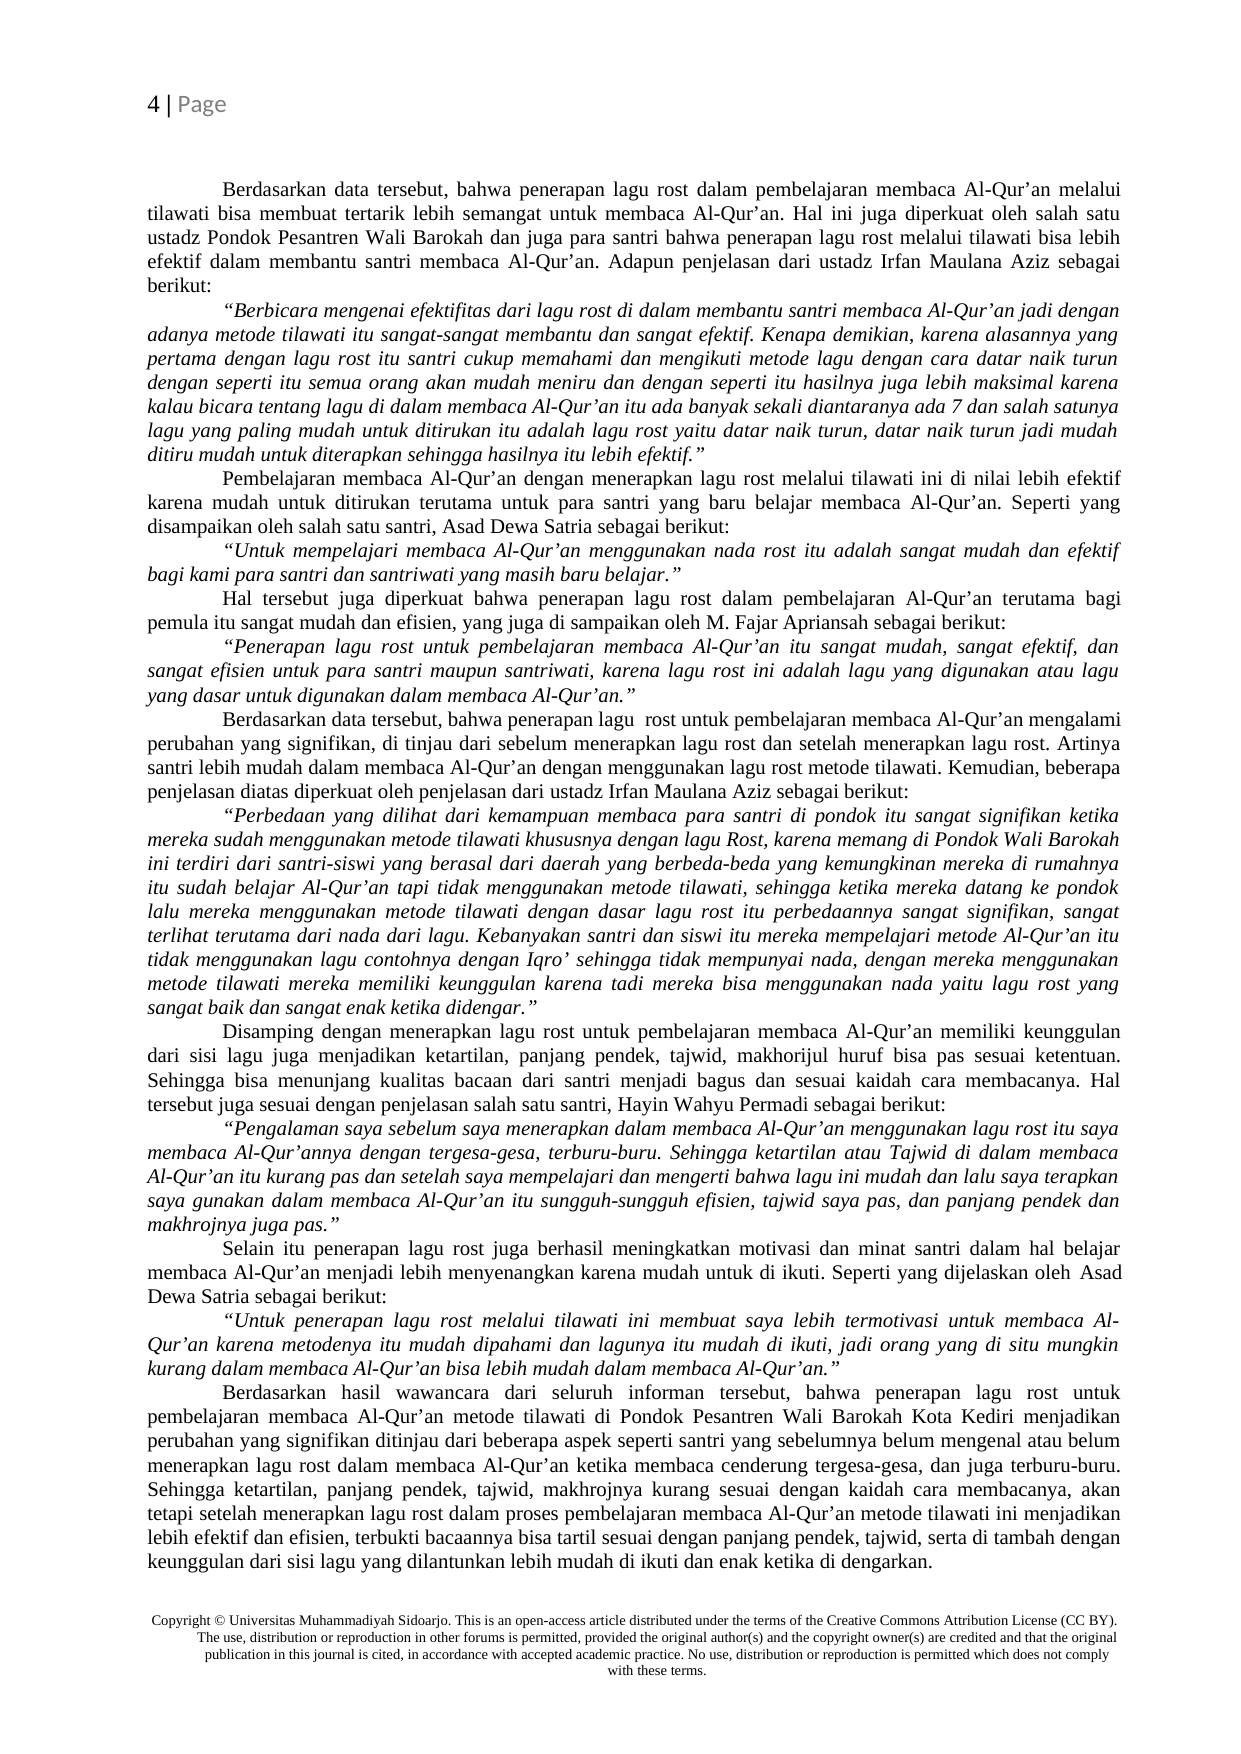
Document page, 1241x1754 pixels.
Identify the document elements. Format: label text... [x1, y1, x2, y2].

text “Pengalaman saya sebelum saya menerapkan dalam membaca Al-Qur’an menggunakan lagu rost itu saya membaca Al-Qur’annya dengan tergesa-gesa, terburu-buru. Sehingga ketartilan atau Tajwid di dalam membaca Al-Qur’an itu kurang pas dan setelah saya mempelajari dan mengerti bahwa lagu ini mudah dan lalu saya terapkan saya gunakan dalam membaca Al-Qur’an itu sungguh-sungguh efisien, tajwid saya pas, dan panjang pendek dan makhrojnya juga pas.” [147, 1116, 1122, 1236]
text Selain itu penerapan lagu rost juga berhasil meningkatkan motivasi dan minat santri dalam hal belajar membaca Al-Qur’an menjadi lebih menyenangkan karena mudah untuk di ikuti. Seperti yang dijelaskan oleh Asad Dewa Satria sebagai berikut: [147, 1236, 1122, 1308]
text “Penerapan lagu rost untuk pembelajaran membaca Al-Qur’an itu sangat mudah, sangat efektif, dan sangat efisien untuk para santri maupun santriwati, karena lagu rost ini adalah lagu yang digunakan atau lagu yang dasar untuk digunakan dalam membaca Al-Qur’an.” [147, 634, 1122, 707]
text Berdasarkan hasil wawancara dari seluruh informan tersebut, bahwa penerapan lagu rost untuk pembelajaran membaca Al-Qur’an metode tilawati di Pondok Pesantren Wali Barokah Kota Kediri menjadikan perubahan yang signifikan ditinjau dari beberapa aspek seperti santri yang sebelumnya belum mengenal atau belum menerapkan lagu rost dalam membaca Al-Qur’an ketika membaca cenderung tergesa-gesa, dan juga terburu-buru. Sehingga ketartilan, panjang pendek, tajwid, makhrojnya kurang sesuai dengan kaidah cara membacanya, akan tetapi setelah menerapkan lagu rost dalam proses pembelajaran membaca Al-Qur’an metode tilawati ini menjadikan lebih efektif dan efisien, terbukti bacaannya bisa tartil sesuai dengan panjang pendek, tajwid, serta di tambah dengan keunggulan dari sisi lagu yang dilantunkan lebih mudah di ikuti dan enak ketika di dengarkan. [147, 1380, 1122, 1573]
text Disamping dengan menerapkan lagu rost untuk pembelajaran membaca Al-Qur’an memiliki keunggulan dari sisi lagu juga menjadikan ketartilan, panjang pendek, tajwid, makhorijul huruf bisa pas sesuai ketentuan. Sehingga bisa menunjang kualitas bacaan dari santri menjadi bagus dan sesuai kaidah cara membacanya. Hal tersebut juga sesuai dengan penjelasan salah satu santri, Hayin Wahyu Permadi sebagai berikut: [147, 1019, 1122, 1116]
text Berdasarkan data tersebut, bahwa penerapan lagu rost untuk pembelajaran membaca Al-Qur’an mengalami perubahan yang signifikan, di tinjau dari sebelum menerapkan lagu rost dan setelah menerapkan lagu rost. Artinya santri lebih mudah dalam membaca Al-Qur’an dengan menggunakan lagu rost metode tilawati. Kemudian, beberapa penjelasan diatas diperkuat oleh penjelasan dari ustadz Irfan Maulana Aziz sebagai berikut: [147, 707, 1122, 803]
text “Berbicara mengenai efektifitas dari lagu rost di dalam membantu santri membaca Al-Qur’an jadi dengan adanya metode tilawati itu sangat-sangat membantu dan sangat efektif. Kenapa demikian, karena alasannya yang pertama dengan lagu rost itu santri cukup memahami dan mengikuti metode lagu dengan cara datar naik turun dengan seperti itu semua orang akan mudah meniru dan dengan seperti itu hasilnya juga lebih maksimal karena kalau bicara tentang lagu di dalam membaca Al-Qur’an itu ada banyak sekali diantaranya ada 7 dan salah satunya lagu yang paling mudah untuk ditirukan itu adalah lagu rost yaitu datar naik turun, datar naik turun jadi mudah ditiru mudah untuk diterapkan sehingga hasilnya itu lebih efektif.” [147, 297, 1122, 466]
text Berdasarkan data tersebut, bahwa penerapan lagu rost dalam pembelajaran membaca Al-Qur’an melalui tilawati bisa membuat tertarik lebih semangat untuk membaca Al-Qur’an. Hal ini juga diperkuat oleh salah satu ustadz Pondok Pesantren Wali Barokah dan juga para santri bahwa penerapan lagu rost melalui tilawati bisa lebih efektif dalam membantu santri membaca Al-Qur’an. Adapun penjelasan dari ustadz Irfan Maulana Aziz sebagai berikut: [147, 177, 1122, 297]
text “Untuk mempelajari membaca Al-Qur’an menggunakan nada rost itu adalah sangat mudah dan efektif bagi kami para santri dan santriwati yang masih baru belajar.” [147, 538, 1122, 586]
text “Perbedaan yang dilihat dari kemampuan membaca para santri di pondok itu sangat signifikan ketika mereka sudah menggunakan metode tilawati khususnya dengan lagu Rost, karena memang di Pondok Wali Barokah ini terdiri dari santri-siswi yang berasal dari daerah yang berbeda-beda yang kemungkinan mereka di rumahnya itu sudah belajar Al-Qur’an tapi tidak menggunakan metode tilawati, sehingga ketika mereka datang ke pondok lalu mereka menggunakan metode tilawati dengan dasar lagu rost itu perbedaannya sangat signifikan, sangat terlihat terutama dari nada dari lagu. Kebanyakan santri dan siswi itu mereka mempelajari metode Al-Qur’an itu tidak menggunakan lagu contohnya dengan Iqro’ sehingga tidak mempunyai nada, dengan mereka menggunakan metode tilawati mereka memiliki keunggulan karena tadi mereka bisa menggunakan nada yaitu lagu rost yang sangat baik dan sangat enak ketika didengar.” [147, 803, 1122, 1019]
text “Untuk penerapan lagu rost melalui tilawati ini membuat saya lebih termotivasi untuk membaca Al-Qur’an karena metodenya itu mudah dipahami dan lagunya itu mudah di ikuti, jadi orang yang di situ mungkin kurang dalam membaca Al-Qur’an bisa lebih mudah dalam membaca Al-Qur’an.” [147, 1308, 1122, 1380]
text Hal tersebut juga diperkuat bahwa penerapan lagu rost dalam pembelajaran Al-Qur’an terutama bagi pemula itu sangat mudah dan efisien, yang juga di sampaikan oleh M. Fajar Apriansah sebagai berikut: [147, 586, 1122, 634]
text Pembelajaran membaca Al-Qur’an dengan menerapkan lagu rost melalui tilawati ini di nilai lebih efektif karena mudah untuk ditirukan terutama untuk para santri yang baru belajar membaca Al-Qur’an. Seperti yang disampaikan oleh salah satu santri, Asad Dewa Satria sebagai berikut: [147, 466, 1122, 538]
